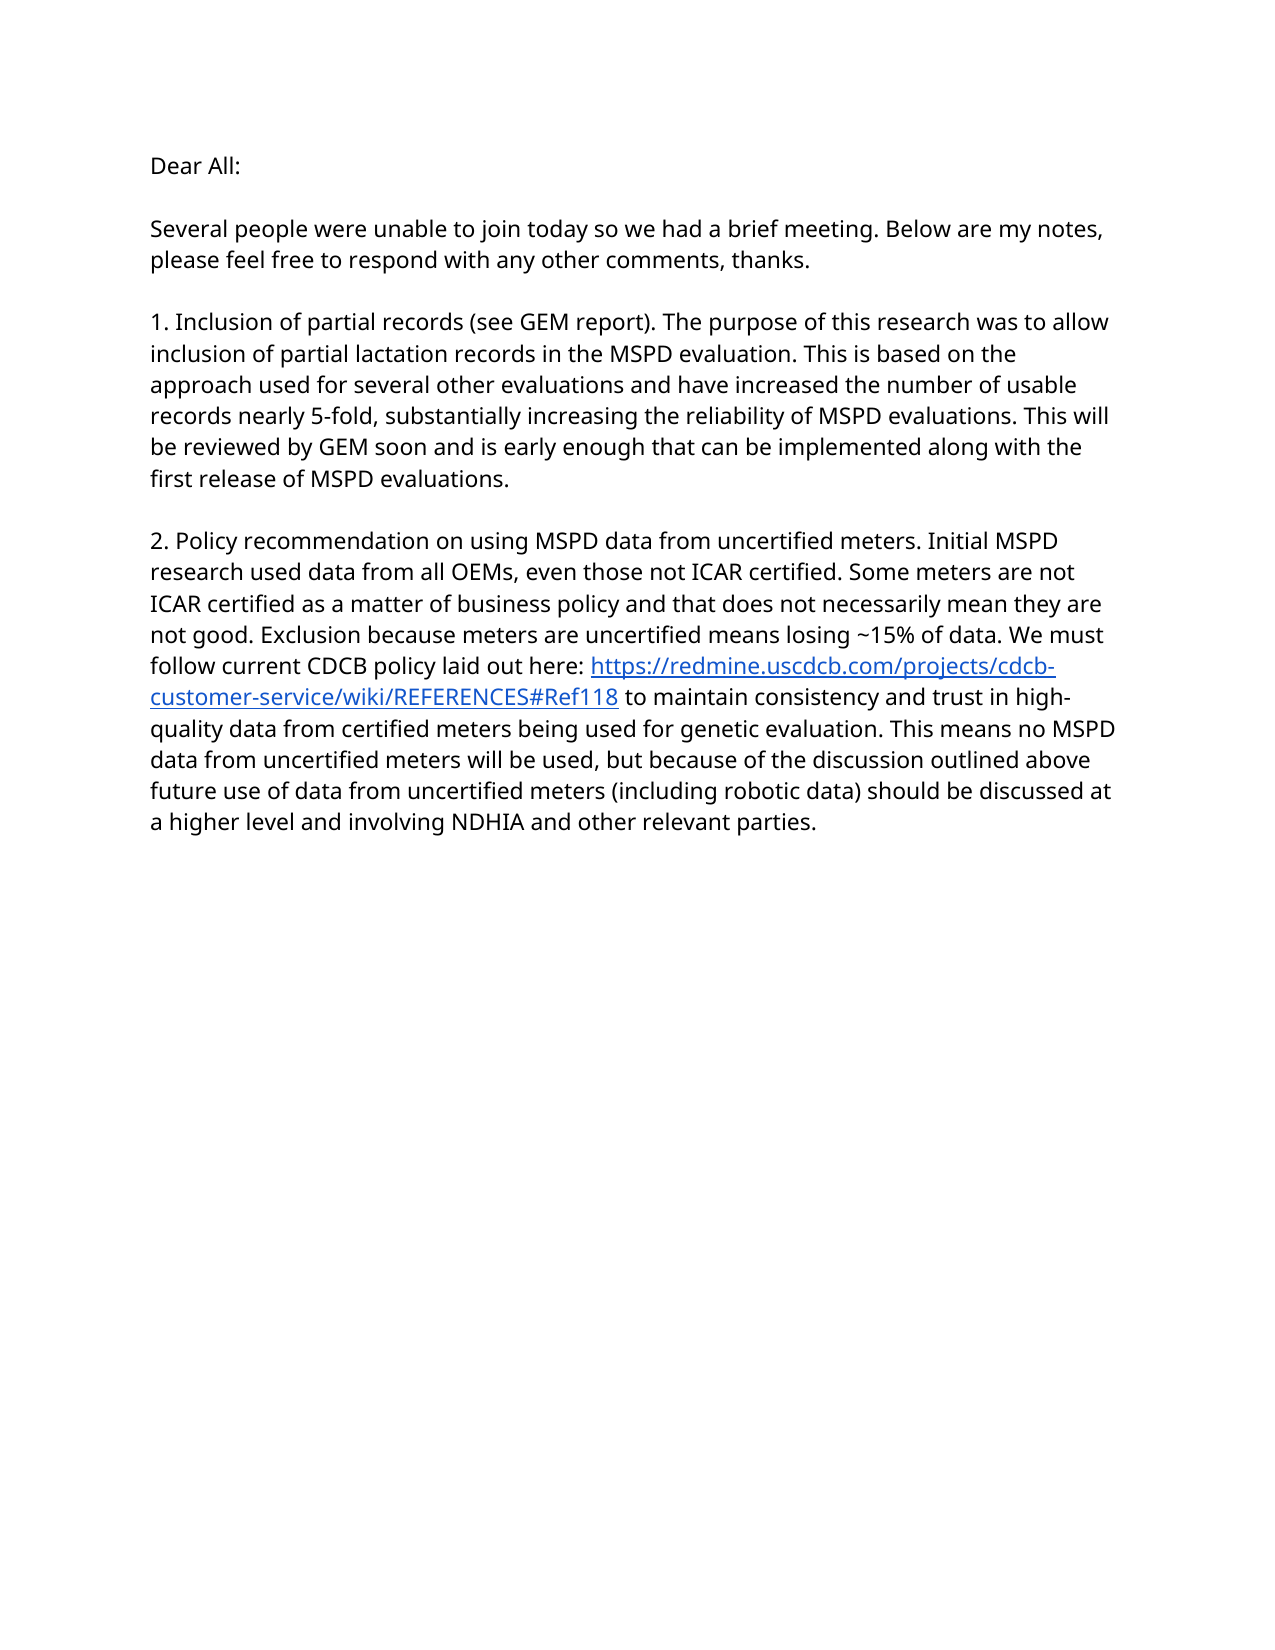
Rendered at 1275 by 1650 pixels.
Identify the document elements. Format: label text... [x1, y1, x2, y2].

text 2. Policy recommendation on using MSPD data from uncertified meters. Initial MSPD research used data from all OEMs, even those not ICAR certified. Some meters are not ICAR certified as a matter of business policy and that does not necessarily mean they are not good. Exclusion because meters are uncertified means losing ~15% of data. We must follow current CDCB policy laid out here: https://redmine.uscdcb.com/projects/cdcb-customer-service/wiki/REFERENCES#Ref118 to maintain consistency and trust in high-quality data from certified meters being used for genetic evaluation. This means no MSPD data from uncertified meters will be used, but because of the discussion outlined above future use of data from uncertified meters (including robotic data) should be discussed at a higher level and involving NDHIA and other relevant parties. [150, 525, 1125, 837]
text Dear All: [150, 150, 1125, 181]
text Several people were unable to join today so we had a brief meeting. Below are my notes, please feel free to respond with any other comments, thanks. [150, 212, 1125, 275]
text 1. Inclusion of partial records (see GEM report). The purpose of this research was to allow inclusion of partial lactation records in the MSPD evaluation. This is based on the approach used for several other evaluations and have increased the number of usable records nearly 5-fold, substantially increasing the reliability of MSPD evaluations. This will be reviewed by GEM soon and is early enough that can be implemented along with the first release of MSPD evaluations. [150, 306, 1125, 494]
